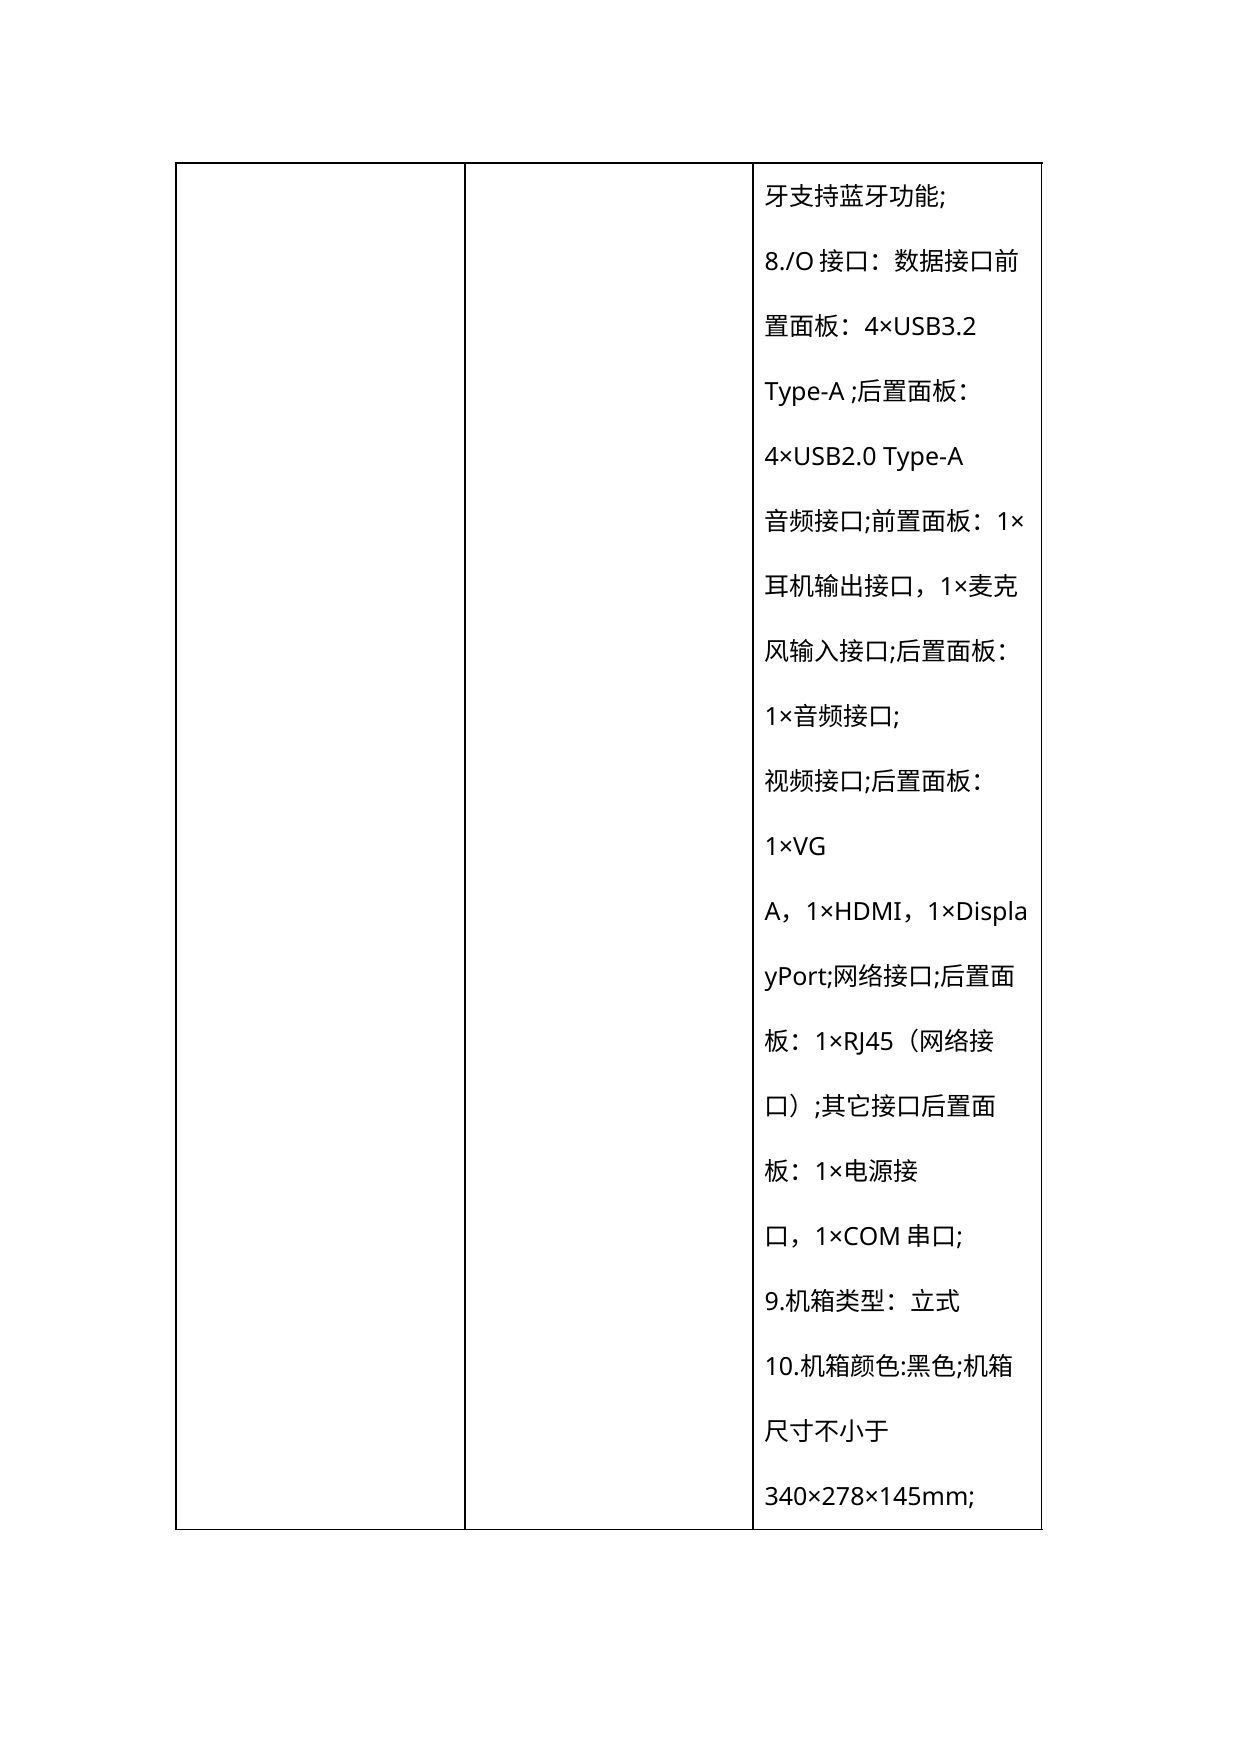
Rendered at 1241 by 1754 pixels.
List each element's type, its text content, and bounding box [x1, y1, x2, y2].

table_cell [466, 164, 752, 1528]
table_cell 1 [177, 164, 464, 1528]
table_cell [754, 164, 1041, 1528]
